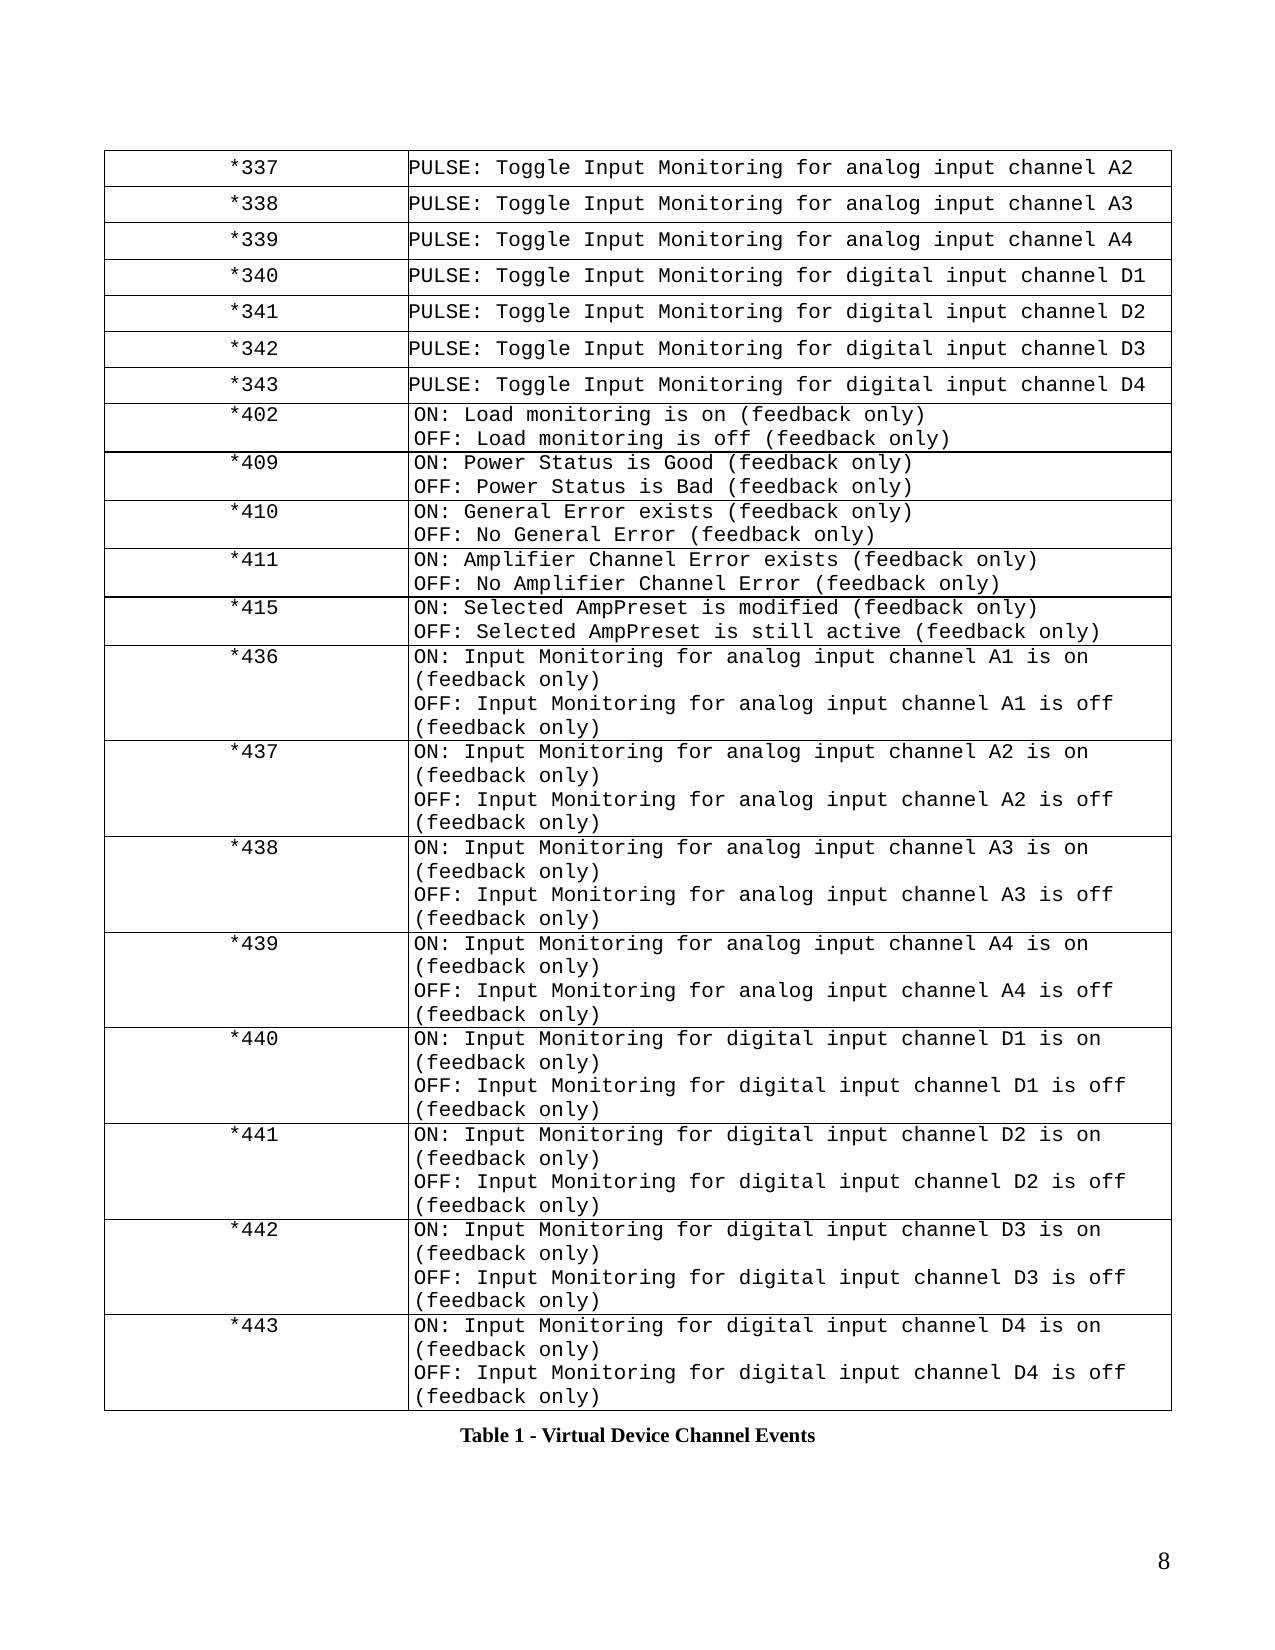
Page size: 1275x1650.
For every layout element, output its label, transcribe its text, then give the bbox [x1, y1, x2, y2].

table_cell ON: Input Monitoring for analog input channel A3 is on (feedback only) OFF: Input Monitoring for analog input channel A3 is off (feedback only) [409, 837, 1171, 932]
table_cell ON: Input Monitoring for digital input channel D2 is on (feedback only) OFF: Input Monitoring for digital input channel D2 is off (feedback only) [409, 1124, 1171, 1218]
table_cell PULSE: Toggle Input Monitoring for analog input channel A2 [409, 151, 1171, 186]
table_cell *337 [105, 151, 408, 186]
table_cell *402 [105, 404, 408, 451]
table_cell PULSE: Toggle Input Monitoring for analog input channel A4 [409, 223, 1171, 258]
table_cell *440 [105, 1028, 408, 1123]
table_cell *437 [105, 741, 408, 836]
table_cell *410 [105, 501, 408, 548]
table_cell *339 [105, 223, 408, 258]
table_cell *441 [105, 1124, 408, 1218]
table_cell ON: Amplifier Channel Error exists (feedback only) OFF: No Amplifier Channel Error (feedback only) [409, 549, 1171, 596]
table_cell *343 [105, 368, 408, 403]
table_cell PULSE: Toggle Input Monitoring for digital input channel D4 [409, 368, 1171, 403]
table_cell ON: Selected AmpPreset is modified (feedback only) OFF: Selected AmpPreset is still active (feedback only) [409, 598, 1171, 645]
table_cell PULSE: Toggle Input Monitoring for digital input channel D1 [409, 260, 1171, 294]
table_cell PULSE: Toggle Input Monitoring for digital input channel D3 [409, 332, 1171, 367]
table_cell PULSE: Toggle Input Monitoring for analog input channel A3 [409, 187, 1171, 222]
table_cell ON: General Error exists (feedback only) OFF: No General Error (feedback only) [409, 501, 1171, 548]
table_cell PULSE: Toggle Input Monitoring for digital input channel D2 [409, 296, 1171, 331]
table_cell *340 [105, 260, 408, 294]
table_cell *409 [105, 453, 408, 500]
table_cell *443 [105, 1315, 408, 1410]
table_cell *438 [105, 837, 408, 932]
table_cell *338 [105, 187, 408, 222]
table_cell ON: Power Status is Good (feedback only) OFF: Power Status is Bad (feedback only) [409, 453, 1171, 500]
table_cell *411 [105, 549, 408, 596]
table_cell *415 [105, 598, 408, 645]
table_cell *442 [105, 1220, 408, 1314]
table_cell *342 [105, 332, 408, 367]
table_cell *341 [105, 296, 408, 331]
table_cell *439 [105, 933, 408, 1027]
table_cell ON: Input Monitoring for analog input channel A1 is on (feedback only) OFF: Input Monitoring for analog input channel A1 is off (feedback only) [409, 646, 1171, 740]
table_cell *436 [105, 646, 408, 740]
table_cell ON: Input Monitoring for analog input channel A2 is on (feedback only) OFF: Input Monitoring for analog input channel A2 is off (feedback only) [409, 741, 1171, 836]
table_cell ON: Input Monitoring for digital input channel D1 is on (feedback only) OFF: Input Monitoring for digital input channel D1 is off (feedback only) [409, 1028, 1171, 1123]
table_cell ON: Input Monitoring for digital input channel D3 is on (feedback only) OFF: Input Monitoring for digital input channel D3 is off (feedback only) [409, 1220, 1171, 1314]
text Table 1 - Virtual Device Channel Events [105, 1423, 1170, 1447]
table_cell ON: Load monitoring is on (feedback only) OFF: Load monitoring is off (feedback only) [409, 404, 1171, 451]
table_cell ON: Input Monitoring for analog input channel A4 is on (feedback only) OFF: Input Monitoring for analog input channel A4 is off (feedback only) [409, 933, 1171, 1027]
table_cell ON: Input Monitoring for digital input channel D4 is on (feedback only) OFF: Input Monitoring for digital input channel D4 is off (feedback only) [409, 1315, 1171, 1410]
